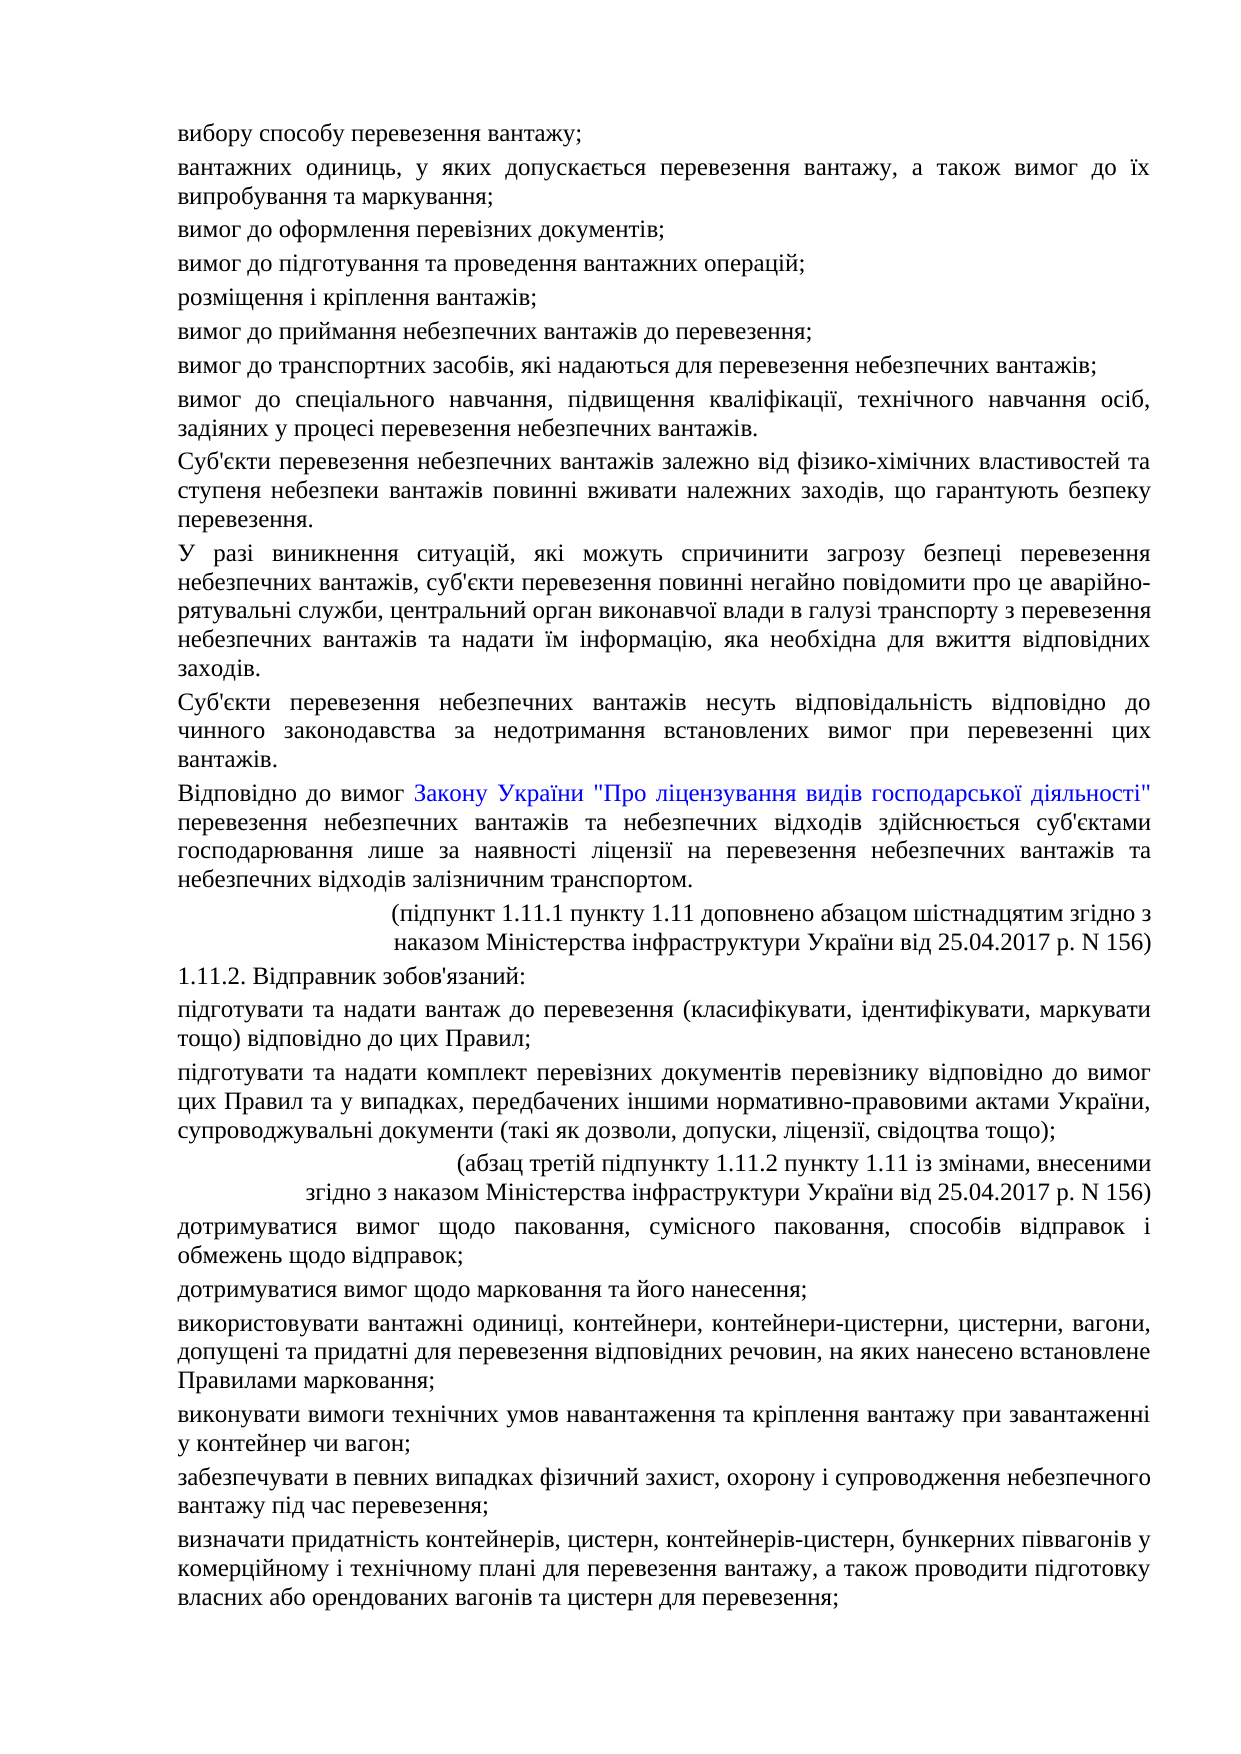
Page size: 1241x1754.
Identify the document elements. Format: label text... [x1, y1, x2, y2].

text вимог до спеціального навчання, підвищення кваліфікації, технічного навчання осіб, задіяних у процесі перевезення небезпечних вантажів. [177, 384, 1152, 441]
text Суб'єкти перевезення небезпечних вантажів несуть відповідальність відповідно до чинного законодавства за недотримання встановлених вимог при перевезенні цих вантажів. [177, 687, 1152, 773]
text вимог до транспортних засобів, які надаються для перевезення небезпечних вантажів; [177, 350, 1152, 379]
text вимог до приймання небезпечних вантажів до перевезення; [177, 316, 1152, 345]
text підготувати та надати вантаж до перевезення (класифікувати, ідентифікувати, маркувати тощо) відповідно до цих Правил; [177, 994, 1152, 1052]
text використовувати вантажні одиниці, контейнери, контейнери-цистерни, цистерни, вагони, допущені та придатні для перевезення відповідних речовин, на яких нанесено встановлене Правилами марковання; [177, 1308, 1152, 1394]
text забезпечувати в певних випадках фізичний захист, охорону і супроводження небезпечного вантажу під час перевезення; [177, 1462, 1152, 1519]
text підготувати та надати комплект перевізних документів перевізнику відповідно до вимог цих Правил та у випадках, передбачених іншими нормативно-правовими актами України, супроводжувальні документи (такі як дозволи, допуски, ліцензії, свідоцтва тощо); [177, 1057, 1152, 1143]
text (підпункт 1.11.1 пункту 1.11 доповнено абзацом шістнадцятим згідно з наказом Міністерства інфраструктури України від 25.04.2017 р. N 156) [177, 898, 1152, 956]
text визначати придатність контейнерів, цистерн, контейнерів-цистерн, бункерних піввагонів у комерційному і технічному плані для перевезення вантажу, а також проводити підготовку власних або орендованих вагонів та цистерн для перевезення; [177, 1524, 1152, 1610]
text розміщення і кріплення вантажів; [177, 282, 1152, 311]
text вибору способу перевезення вантажу; [177, 118, 1152, 147]
text вимог до підготування та проведення вантажних операцій; [177, 248, 1152, 277]
text дотримуватися вимог щодо марковання та його нанесення; [177, 1274, 1152, 1302]
text вимог до оформлення перевізних документів; [177, 214, 1152, 243]
text (абзац третій підпункту 1.11.2 пункту 1.11 із змінами, внесеними згідно з наказом Міністерства інфраструктури України від 25.04.2017 р. N 156) [177, 1148, 1152, 1206]
text 1.11.2. Відправник зобов'язаний: [177, 961, 1152, 989]
text виконувати вимоги технічних умов навантаження та кріплення вантажу при завантаженні у контейнер чи вагон; [177, 1399, 1152, 1456]
text дотримуватися вимог щодо паковання, сумісного паковання, способів відправок і обмежень щодо відправок; [177, 1211, 1152, 1269]
text Суб'єкти перевезення небезпечних вантажів залежно від фізико-хімічних властивостей та ступеня небезпеки вантажів повинні вживати належних заходів, що гарантують безпеку перевезення. [177, 446, 1152, 533]
text Відповідно до вимог Закону України "Про ліцензування видів господарської діяльності" перевезення небезпечних вантажів та небезпечних відходів здійснюється суб'єктами господарювання лише за наявності ліцензії на перевезення небезпечних вантажів та небезпечних відходів залізничним транспортом. [177, 778, 1152, 893]
text вантажних одиниць, у яких допускається перевезення вантажу, а також вимог до їх випробування та маркування; [177, 152, 1152, 209]
text У разі виникнення ситуацій, які можуть спричинити загрозу безпеці перевезення небезпечних вантажів, суб'єкти перевезення повинні негайно повідомити про це аварійно-рятувальні служби, центральний орган виконавчої влади в галузі транспорту з перевезення небезпечних вантажів та надати їм інформацію, яка необхідна для вжиття відповідних заходів. [177, 538, 1152, 682]
